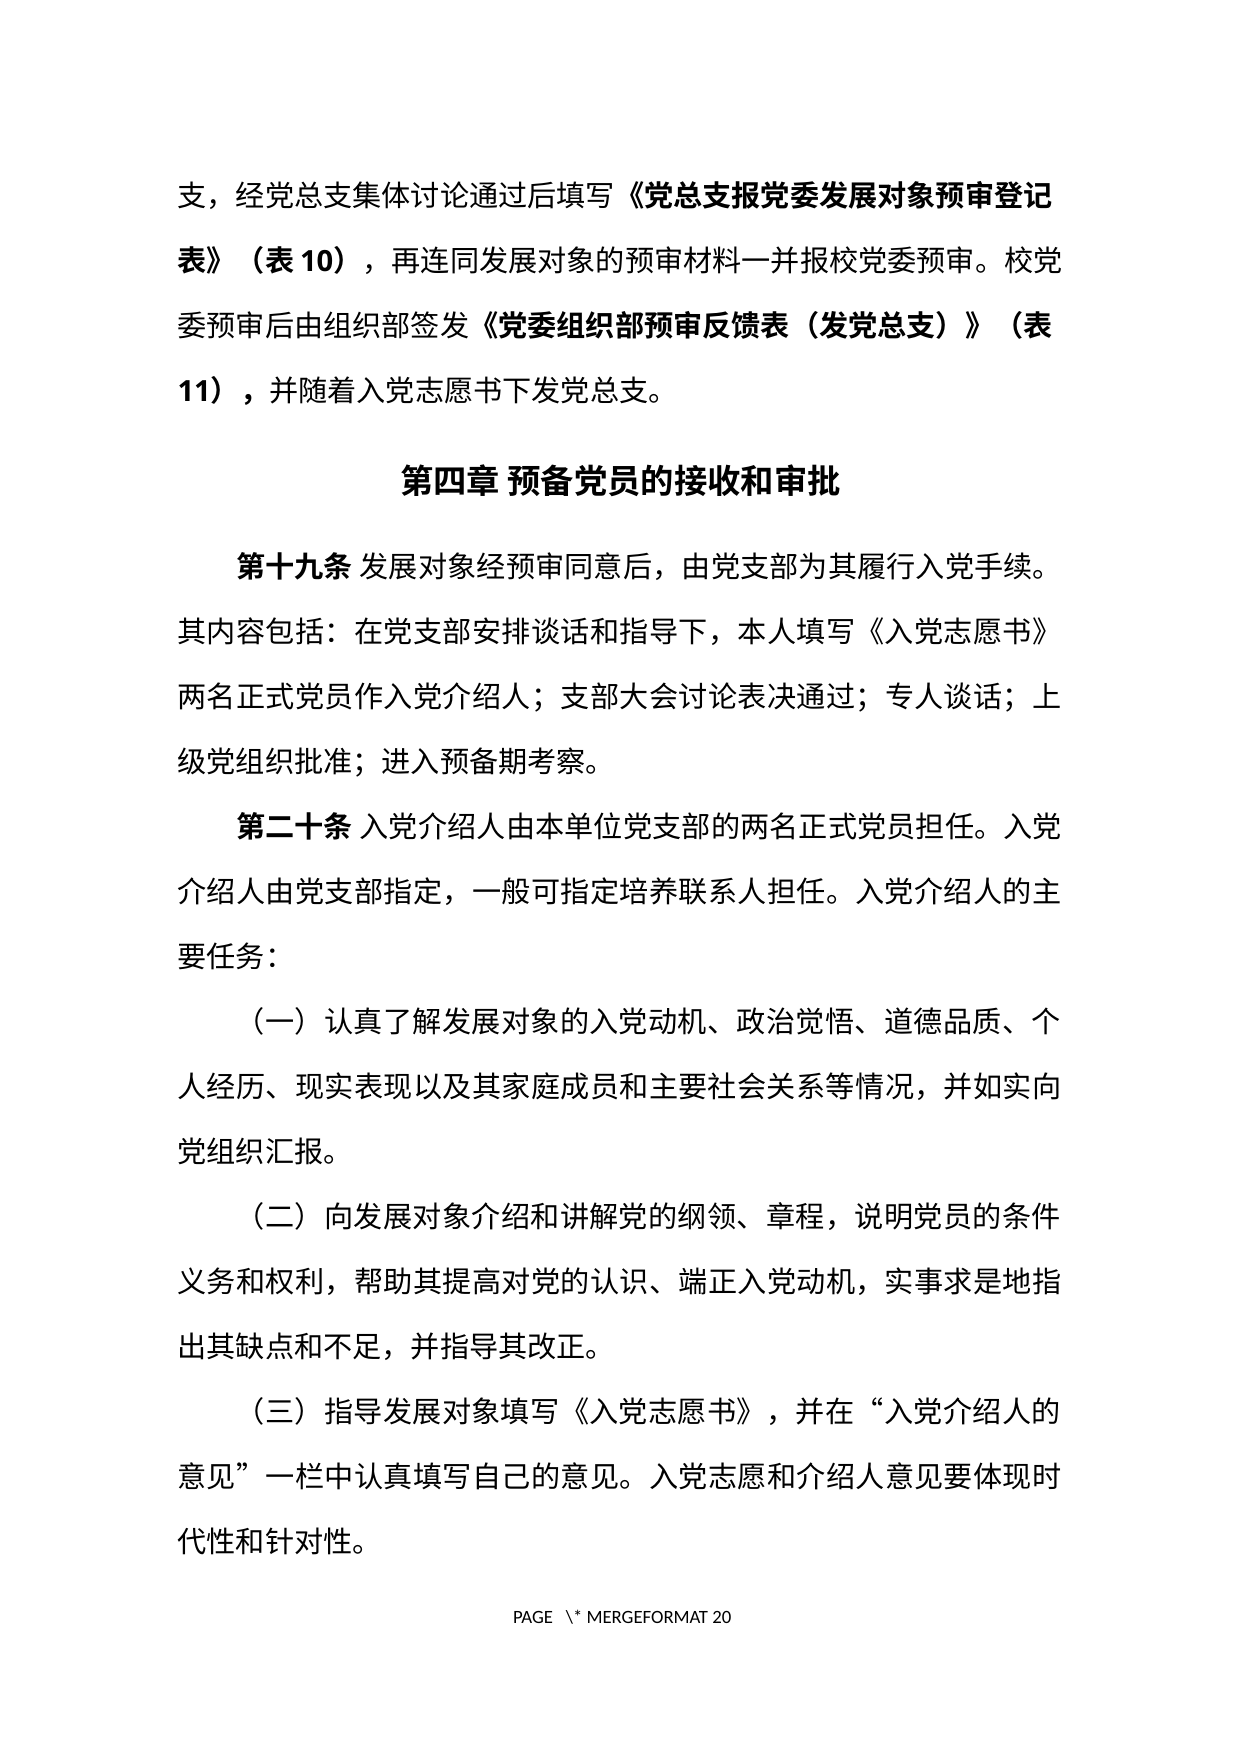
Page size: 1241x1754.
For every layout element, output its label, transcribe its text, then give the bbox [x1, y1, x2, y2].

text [177, 161, 1063, 421]
subtitle 第四章 预备党员的接收和审批 [177, 446, 1063, 511]
text 第十九条 发展对象经预审同意后，由党支部为其履行入党手续。其内容包括：在党支部安排谈话和指导下，本人填写《入党志愿书》；两名正式党员作入党介绍人；支部大会讨论表决通过；专人谈话；上级党组织批准；进入预备期考察。 [177, 532, 1063, 792]
text （三）指导发展对象填写《入党志愿书》，并在“入党介绍人的意见”一栏中认真填写自己的意见。入党志愿和介绍人意见要体现时代性和针对性。 [177, 1377, 1063, 1572]
text （一）认真了解发展对象的入党动机、政治觉悟、道德品质、个人经历、现实表现以及其家庭成员和主要社会关系等情况，并如实向党组织汇报。 [177, 987, 1063, 1182]
text 第二十条 入党介绍人由本单位党支部的两名正式党员担任。入党介绍人由党支部指定，一般可指定培养联系人担任。入党介绍人的主要任务： [177, 792, 1063, 987]
text （二）向发展对象介绍和讲解党的纲领、章程，说明党员的条件、义务和权利，帮助其提高对党的认识、端正入党动机，实事求是地指出其缺点和不足，并指导其改正。 [177, 1182, 1063, 1377]
